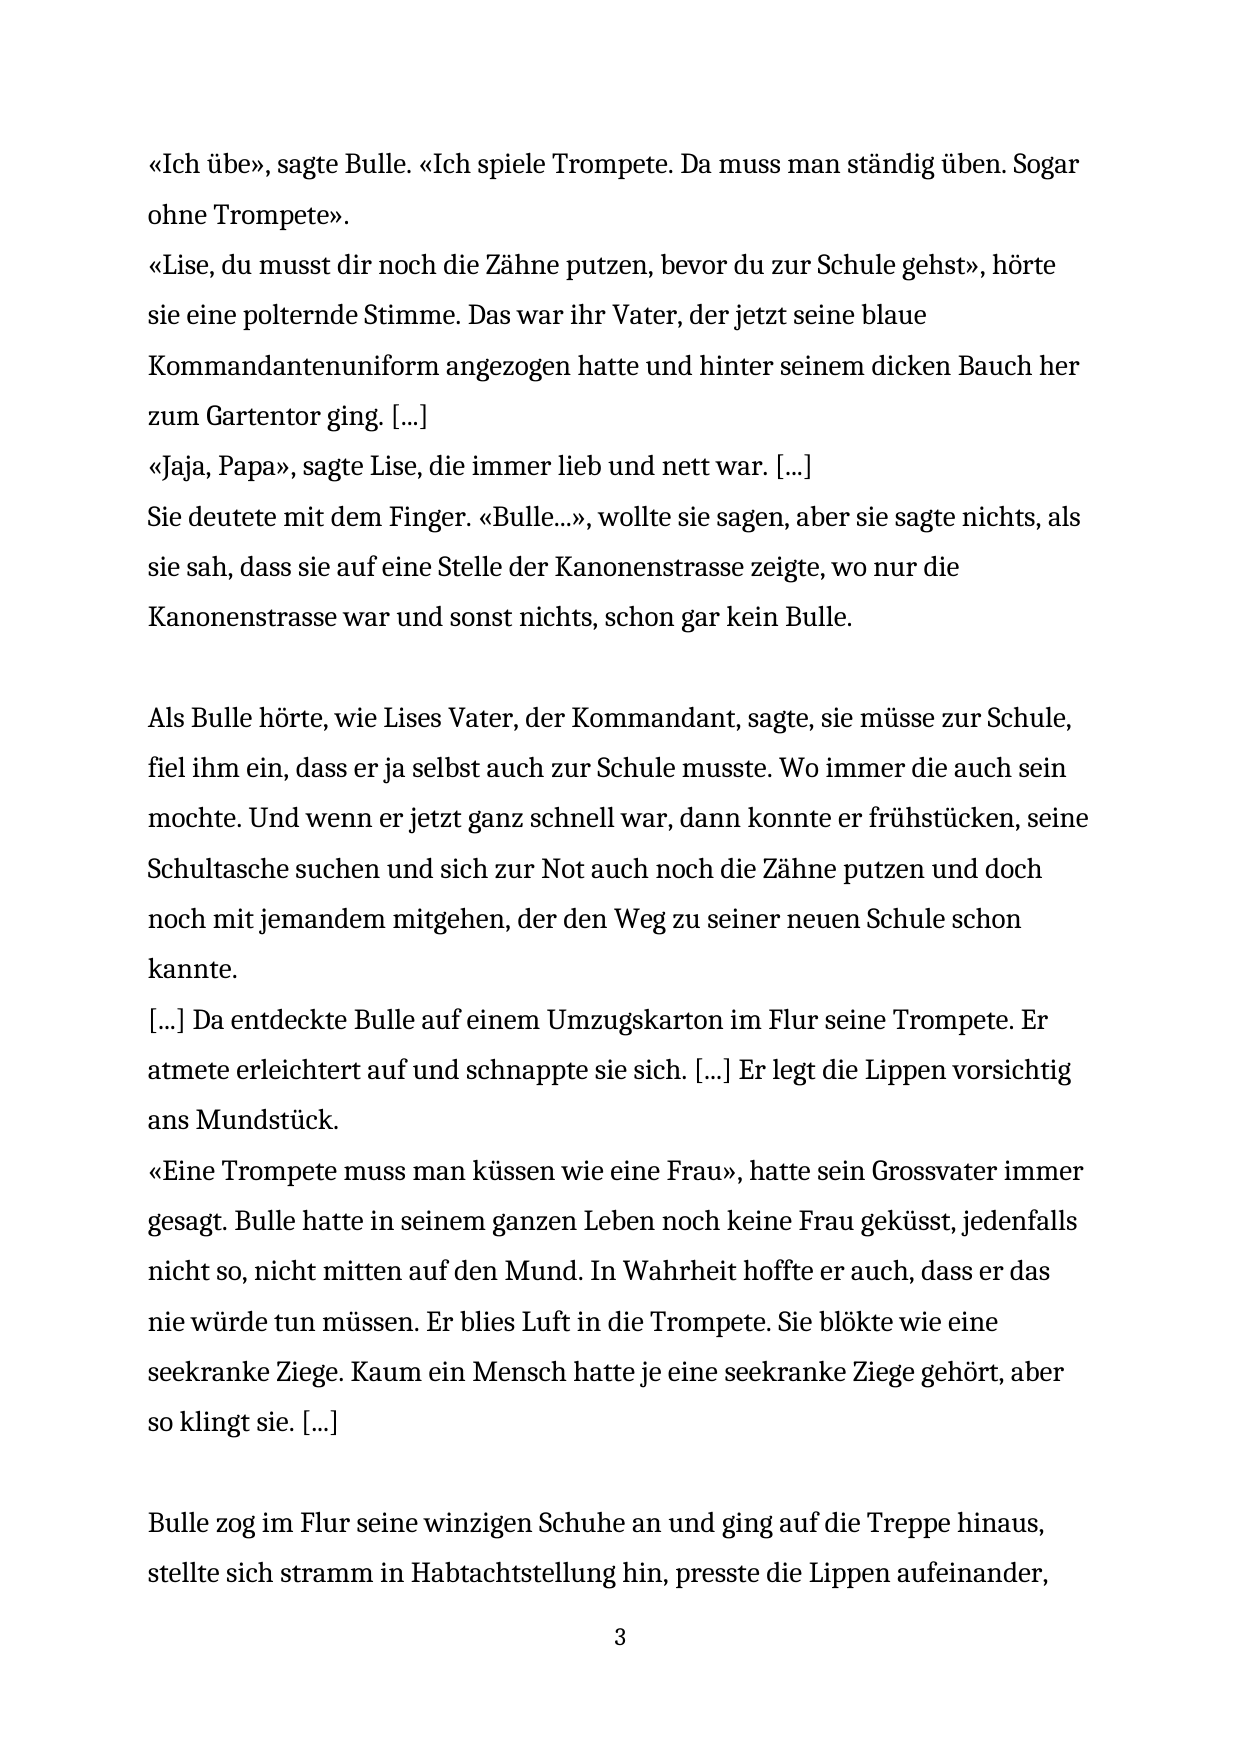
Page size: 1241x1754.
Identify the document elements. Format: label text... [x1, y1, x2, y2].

text Als Bulle hörte, wie Lises Vater, der Kommandant, sagte, sie müsse zur Schule, fiel ihm ein, dass er ja selbst auch zur Schule musste. Wo immer die auch sein mochte. Und wenn er jetzt ganz schnell war, dann konnte er frühstücken, seine Schultasche suchen und sich zur Not auch noch die Zähne putzen und doch noch mit jemandem mitgehen, der den Weg zu seiner neuen Schule schon kannte. [148, 701, 1093, 986]
text «Ich übe», sagte Bulle. «Ich spiele Trompete. Da muss man ständig üben. Sogar ohne Trompete». [148, 148, 1093, 231]
text [...] Da entdeckte Bulle auf einem Umzugskarton im Flur seine Trompete. Er atmete erleichtert auf und schnappte sie sich. [...] Er legt die Lippen vorsichtig ans Mundstück. [148, 1003, 1093, 1137]
text Sie deutete mit dem Finger. «Bulle...», wollte sie sagen, aber sie sagte nichts, als sie sah, dass sie auf eine Stelle der Kanonenstrasse zeigte, wo nur die Kanonenstrasse war und sonst nichts, schon gar kein Bulle. [148, 500, 1093, 634]
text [148, 1506, 1093, 1590]
text «Eine Trompete muss man küssen wie eine Frau», hatte sein Grossvater immer gesagt. Bulle hatte in seinem ganzen Leben noch keine Frau geküsst, jedenfalls nicht so, nicht mitten auf den Mund. In Wahrheit hoffte er auch, dass er das nie würde tun müssen. Er blies Luft in die Trompete. Sie blökte wie eine seekranke Ziege. Kaum ein Mensch hatte je eine seekranke Ziege gehört, aber so klingt sie. [...] [148, 1154, 1093, 1439]
text «Jaja, Papa», sagte Lise, die immer lieb und nett war. [...] [148, 449, 1093, 483]
text «Lise, du musst dir noch die Zähne putzen, bevor du zur Schule gehst», hörte sie eine polternde Stimme. Das war ihr Vater, der jetzt seine blaue Kommandantenuniform angezogen hatte und hinter seinem dicken Bauch her zum Gartentor ging. [...] [148, 248, 1093, 433]
